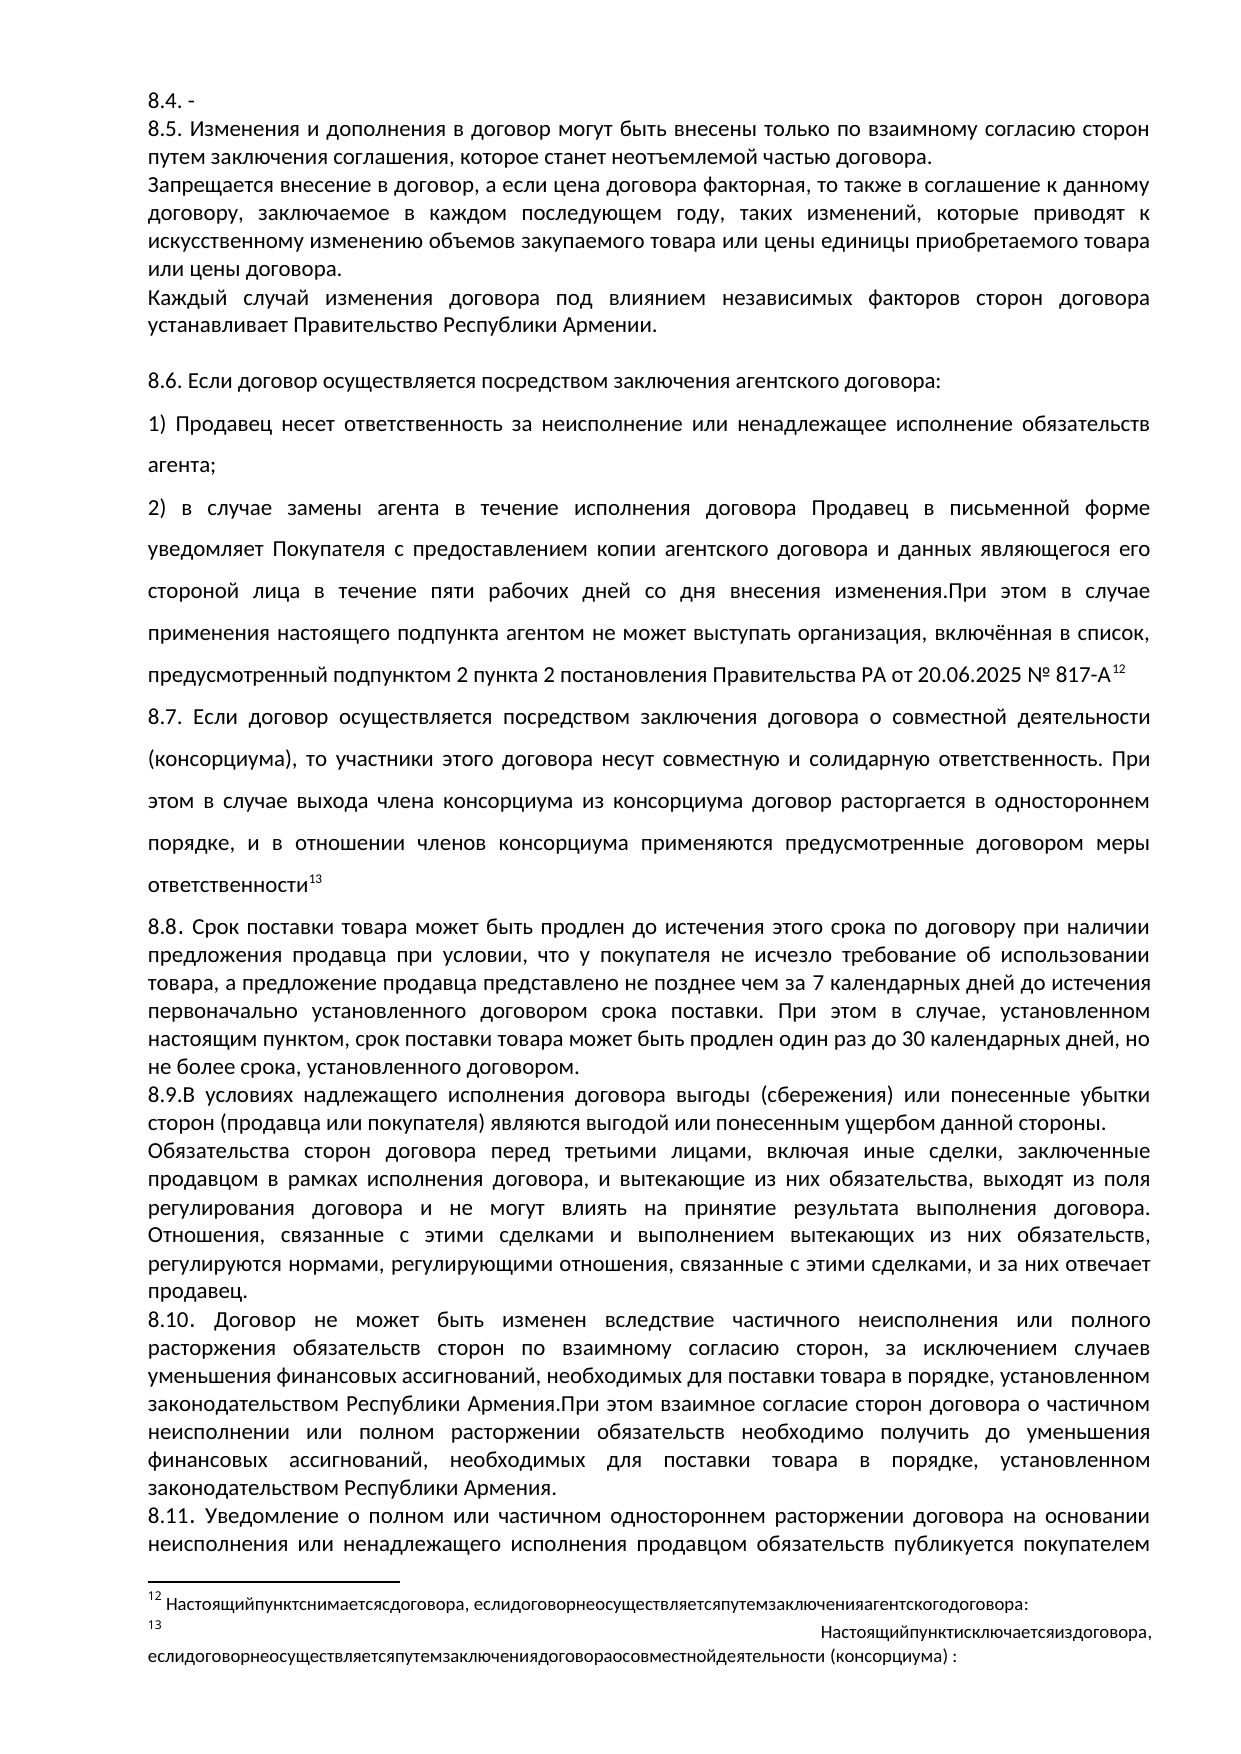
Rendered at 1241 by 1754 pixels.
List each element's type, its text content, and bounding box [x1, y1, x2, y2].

text Каждый случай изменения договора под влиянием независимых факторов сторон договора устанавливает Правительство Республики Армении. [148, 283, 1152, 339]
text Запрещается внесение в договор, а если цена договора факторная, то также в соглашение к данному договору, заключаемое в каждом последующем году, таких изменений, которые приводят к искусственному изменению объемов закупаемого товара или цены единицы приобретаемого товара или цены договора. [148, 171, 1152, 283]
text Обязательства сторон договора перед третьими лицами, включая иные сделки, заключенные продавцом в рамках исполнения договора, и вытекающие из них обязательства, выходят из поля регулирования договора и не могут влиять на принятие результата выполнения договора. Отношения, связанные с этими сделками и выполнением вытекающих из них обязательств, регулируются нормами, регулирующими отношения, связанные с этими сделками, и за них отвечает продавец. [148, 1137, 1152, 1305]
text 8.6. Если договор осуществляется посредством заключения агентского договора: [148, 367, 1152, 395]
text 8.7. Если договор осуществляется посредством заключения договора о совместной деятельности (консорциума), то участники этого договора несут совместную и солидарную ответственность. При этом в случае выхода члена консорциума из консорциума договор расторгается в одностороннем порядке, и в отношении членов консорциума применяются предусмотренные договором меры ответственности [148, 702, 1152, 898]
text 8.8․ Срок поставки товара может быть продлен до истечения этого срока по договору при наличии предложения продавца при условии, что у покупателя не исчезло требование об использовании товара, а предложение продавца представлено не позднее чем за 7 календарных дней до истечения первоначально установленного договором срока поставки. При этом в случае, установленном настоящим пунктом, срок поставки товара может быть продлен один раз до 30 календарных дней, но не более срока, установленного договором. [148, 912, 1152, 1081]
text 8.4. - [148, 86, 1152, 114]
text 8.5. Изменения и дополнения в договор могут быть внесены только по взаимному согласию сторон путем заключения соглашения, которое станет неотъемлемой частью договора. [148, 114, 1152, 171]
text 8.9.В условиях надлежащего исполнения договора выгоды (сбережения) или понесенные убытки сторон (продавца или покупателя) являются выгодой или понесенным ущербом данной стороны. [148, 1081, 1152, 1137]
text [148, 1501, 1152, 1557]
text 2) в случае замены агента в течение исполнения договора Продавец в письменной форме уведомляет Покупателя с предоставлением копии агентского договора и данных являющегося его стороной лица в течение пяти рабочих дней со дня внесения изменения.При этом в случае применения настоящего подпункта агентом не может выступать организация, включённая в список, предусмотренный подпунктом 2 пункта 2 постановления Правительства РА от 20.06.2025 № 817-А [148, 493, 1152, 688]
text 8.10․ Договор не может быть изменен вследствие частичного неисполнения или полного расторжения обязательств сторон по взаимному согласию сторон, за исключением случаев уменьшения финансовых ассигнований, необходимых для поставки товара в порядке, установленном законодательством Республики Армения.При этом взаимное согласие сторон договора о частичном неисполнении или полном расторжении обязательств необходимо получить до уменьшения финансовых ассигнований, необходимых для поставки товара в порядке, установленном законодательством Республики Армения. [148, 1305, 1152, 1501]
text 1) Продавец несет ответственность за неисполнение или ненадлежащее исполнение обязательств агента; [148, 409, 1152, 479]
